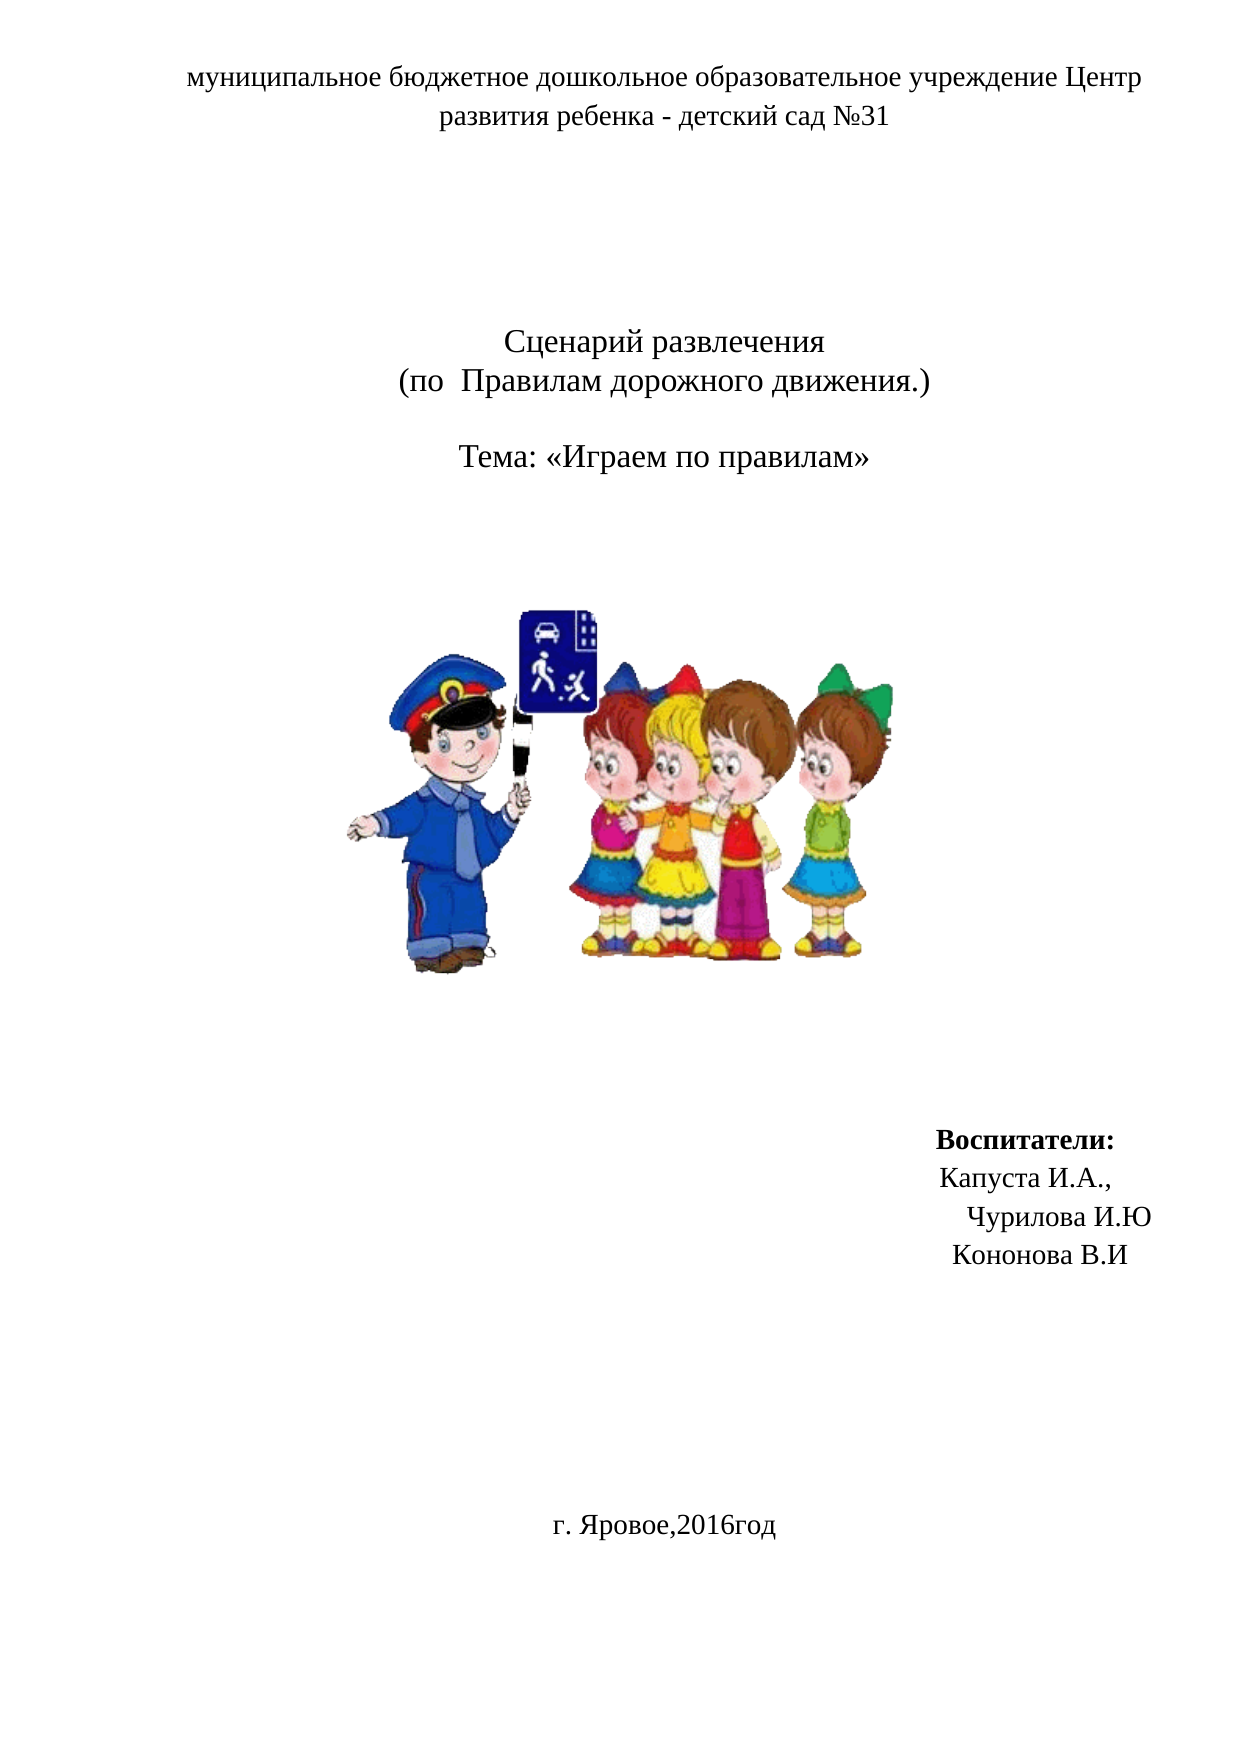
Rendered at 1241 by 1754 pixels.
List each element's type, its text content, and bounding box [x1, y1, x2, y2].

text Кононова В.И [177, 1237, 1152, 1271]
text Чурилова И.Ю [177, 1199, 1152, 1232]
text г. Яровое,2016год [177, 1507, 1152, 1541]
text (по Правилам дорожного движения.) [177, 360, 1152, 398]
text Воспитатели: [177, 1122, 1152, 1155]
text Сценарий развлечения [177, 322, 1152, 360]
text муниципальное бюджетное дошкольное образовательное учреждение Центр развития ребенка - детский сад №31 [177, 59, 1152, 163]
picture [344, 590, 984, 1041]
text Капуста И.А., [177, 1160, 1152, 1194]
text Тема: «Играем по правилам» [177, 437, 1152, 475]
